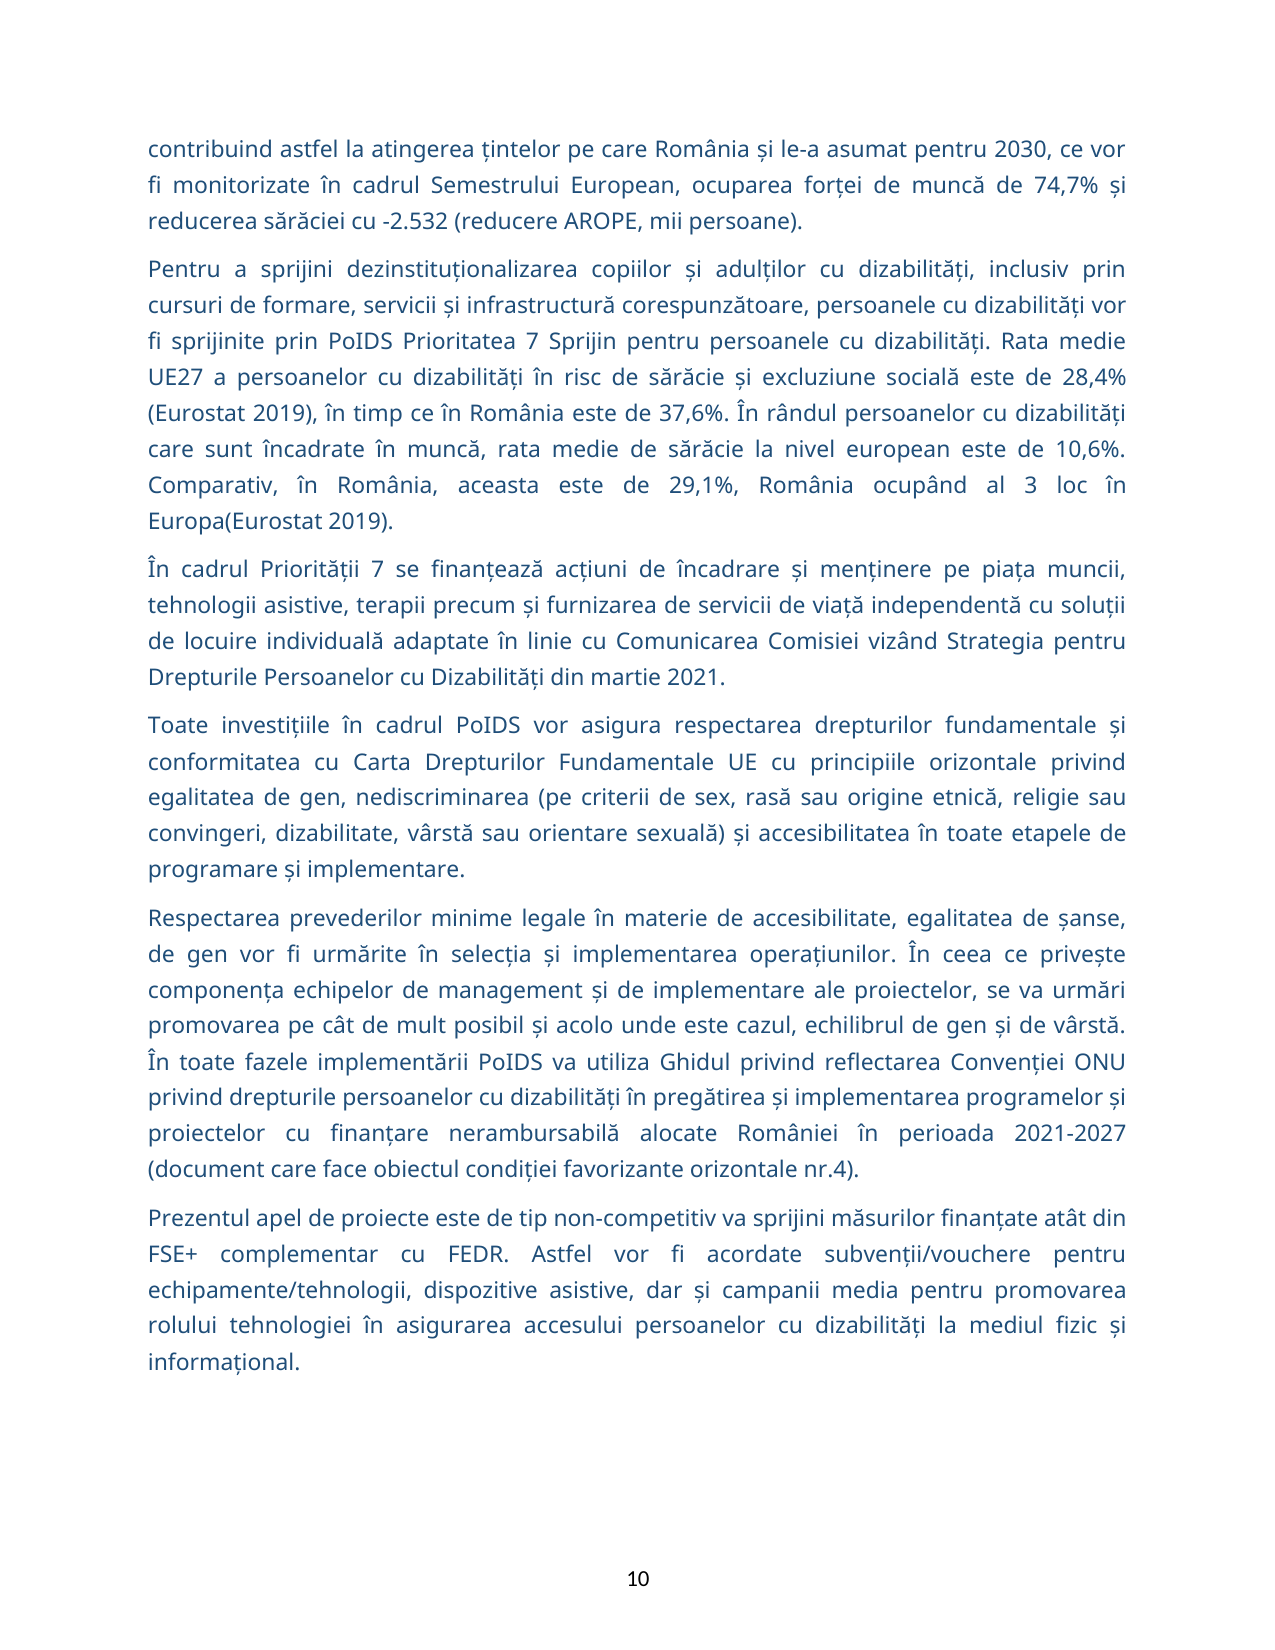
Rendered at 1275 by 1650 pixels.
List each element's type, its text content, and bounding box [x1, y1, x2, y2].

text Respectarea prevederilor minime legale în materie de accesibilitate, egalitatea de șanse, de gen vor fi urmărite în selecția și implementarea operațiunilor. În ceea ce privește componența echipelor de management și de implementare ale proiectelor, se va urmări promovarea pe cât de mult posibil și acolo unde este cazul, echilibrul de gen și de vârstă. În toate fazele implementării PoIDS va utiliza Ghidul privind reflectarea Convenției ONU privind drepturile persoanelor cu dizabilități în pregătirea și implementarea programelor și proiectelor cu finanțare nerambursabilă alocate României în perioada 2021-2027 (document care face obiectul condiției favorizante orizontale nr.4). [148, 902, 1127, 1184]
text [148, 133, 1127, 236]
text Prezentul apel de proiecte este de tip non-competitiv va sprijini măsurilor finanțate atât din FSE+ complementar cu FEDR. Astfel vor fi acordate subvenții/vouchere pentru echipamente/tehnologii, dispozitive asistive, dar și campanii media pentru promovarea rolului tehnologiei în asigurarea accesului persoanelor cu dizabilități la mediul fizic și informațional. [148, 1202, 1127, 1377]
text Pentru a sprijini dezinstituționalizarea copiilor și adulților cu dizabilități, inclusiv prin cursuri de formare, servicii și infrastructură corespunzătoare, persoanele cu dizabilități vor fi sprijinite prin PoIDS Prioritatea 7 Sprijin pentru persoanele cu dizabilități. Rata medie UE27 a persoanelor cu dizabilități în risc de sărăcie și excluziune socială este de 28,4%(Eurostat 2019), în timp ce în România este de 37,6%. În rândul persoanelor cu dizabilități care sunt încadrate în muncă, rata medie de sărăcie la nivel european este de 10,6%. Comparativ, în România, aceasta este de 29,1%, România ocupând al 3 loc în Europa(Eurostat 2019). [148, 253, 1127, 536]
text În cadrul Priorității 7 se finanțează acțiuni de încadrare și menținere pe piața muncii, tehnologii asistive, terapii precum și furnizarea de servicii de viață independentă cu soluții de locuire individuală adaptate în linie cu Comunicarea Comisiei vizând Strategia pentru Drepturile Persoanelor cu Dizabilități din martie 2021. [148, 553, 1127, 692]
text Toate investițiile în cadrul PoIDS vor asigura respectarea drepturilor fundamentale și conformitatea cu Carta Drepturilor Fundamentale UE cu principiile orizontale privind egalitatea de gen, nediscriminarea (pe criterii de sex, rasă sau origine etnică, religie sau convingeri, dizabilitate, vârstă sau orientare sexuală) și accesibilitatea în toate etapele de programare și implementare. [148, 709, 1127, 884]
